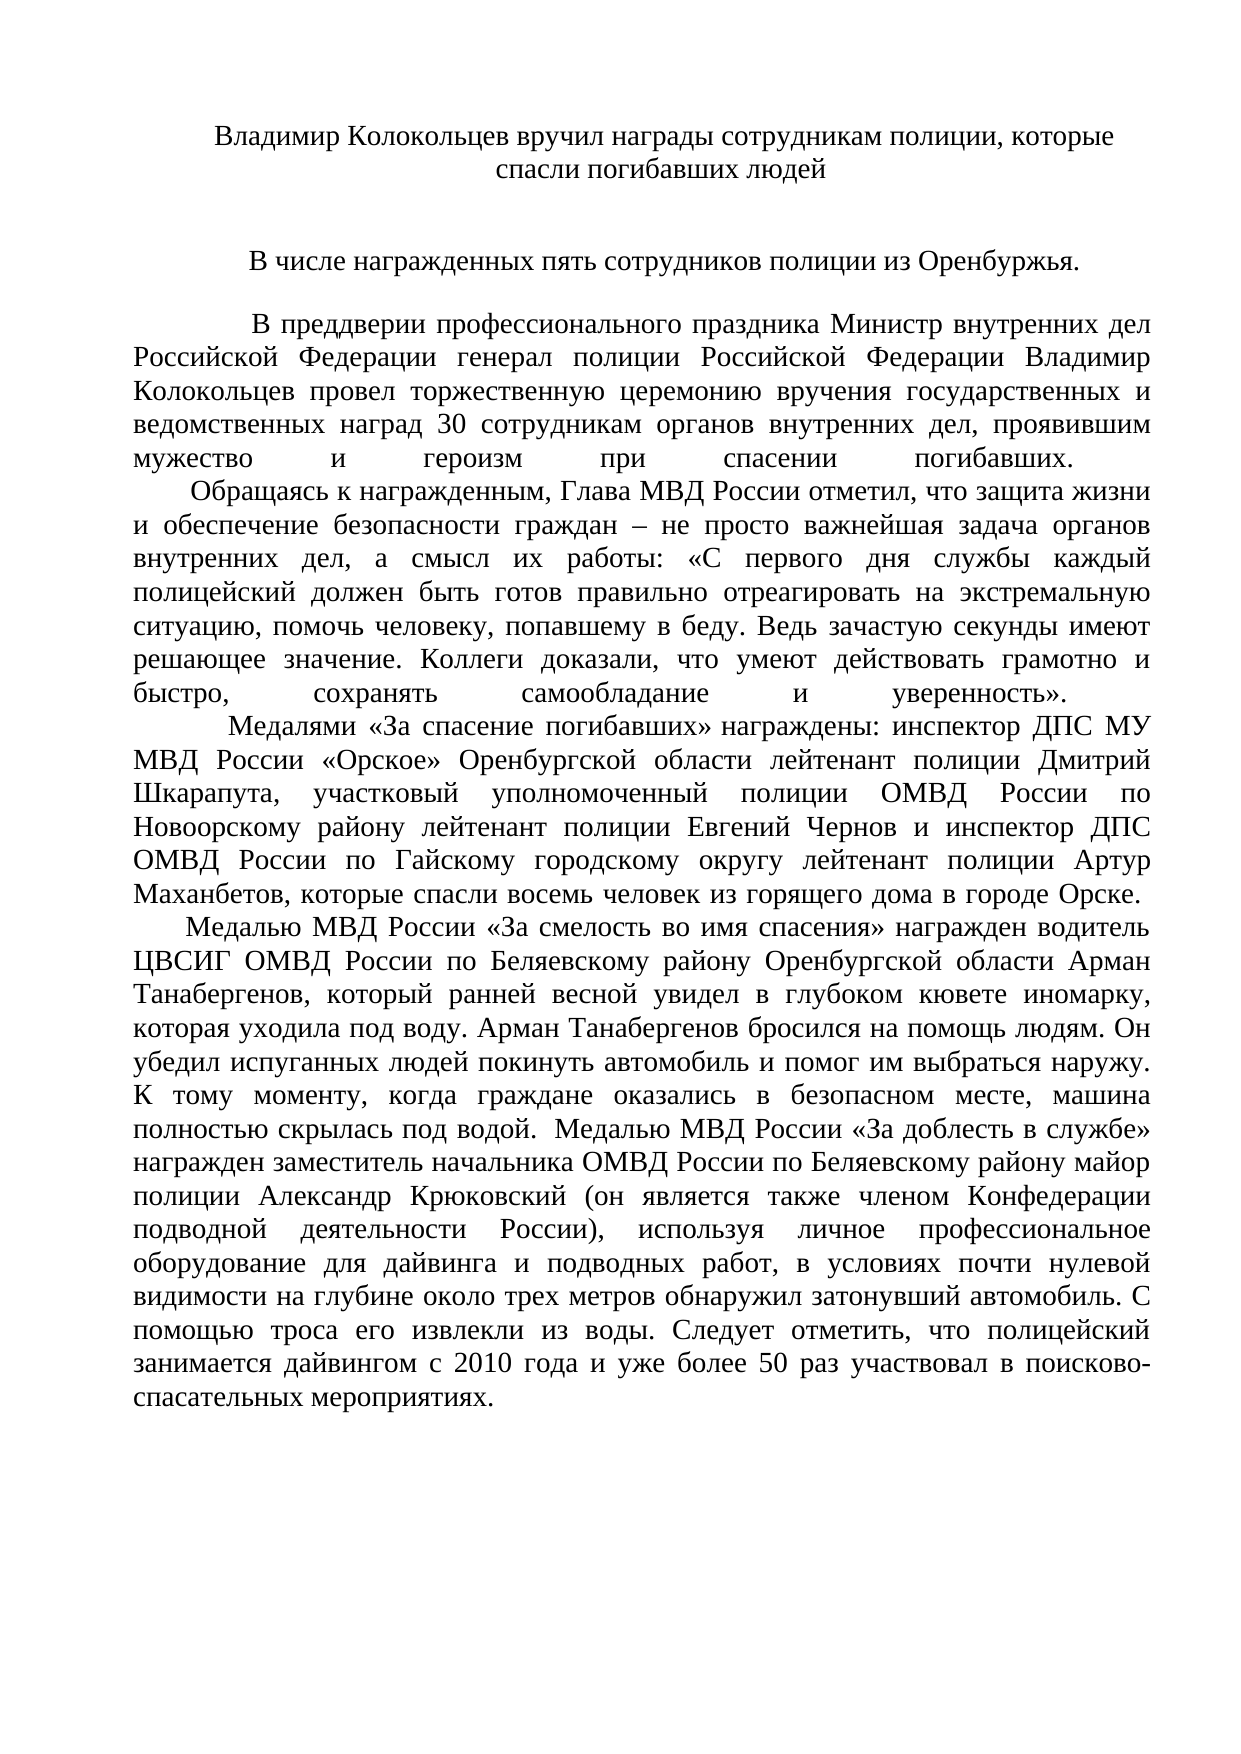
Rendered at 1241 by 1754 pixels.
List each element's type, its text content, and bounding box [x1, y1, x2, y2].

text Владимир Колокольцев вручил награды сотрудникам полиции, которые спасли погибавших людей [177, 118, 1152, 214]
text В преддверии профессионального праздника Министр внутренних дел Российской Федерации генерал полиции Российской Федерации Владимир Колокольцев провел торжественную церемонию вручения государственных и ведомственных наград 30 сотрудникам органов внутренних дел, проявившим мужество и героизм при спасении погибавших. Обращаясь к награжденным, Глава МВД России отметил, что защита жизни и обеспечение безопасности граждан – не просто важнейшая задача органов внутренних дел, а смысл их работы: «С первого дня службы каждый полицейский должен быть готов правильно отреагировать на экстремальную ситуацию, помочь человеку, попавшему в беду. Ведь зачастую секунды имеют решающее значение. Коллеги доказали, что умеют действовать грамотно и быстро, сохранять самообладание и уверенность». Медалями «За спасение погибавших» награждены: инспектор ДПС МУ МВД России «Орское» Оренбургской области лейтенант полиции Дмитрий Шкарапута, участковый уполномоченный полиции ОМВД России по Новоорскому району лейтенант полиции Евгений Чернов и инспектор ДПС ОМВД России по Гайскому городскому округу лейтенант полиции Артур Маханбетов, которые спасли восемь человек из горящего дома в городе Орске. Медалью МВД России «За смелость во имя спасения» награжден водитель ЦВСИГ ОМВД России по Беляевскому району Оренбургской области Арман Танабергенов, который ранней весной увидел в глубоком кювете иномарку, которая уходила под воду. Арман Танабергенов бросился на помощь людям. Он убедил испуганных людей покинуть автомобиль и помог им выбраться наружу. К тому моменту, когда граждане оказались в безопасном месте, машина полностью скрылась под водой. Медалью МВД России «За доблесть в службе» награжден заместитель начальника ОМВД России по Беляевскому району майор полиции Александр Крюковский (он является также членом Конфедерации подводной деятельности России), используя личное профессиональное оборудование для дайвинга и подводных работ, в условиях почти нулевой видимости на глубине около трех метров обнаружил затонувший автомобиль. С помощью троса его извлекли из воды. Следует отметить, что полицейский занимается дайвингом с 2010 года и уже более 50 раз участвовал в поисково-спасательных мероприятиях. [133, 306, 1152, 1413]
text В числе награжденных пять сотрудников полиции из Оренбуржья. [177, 243, 1152, 277]
